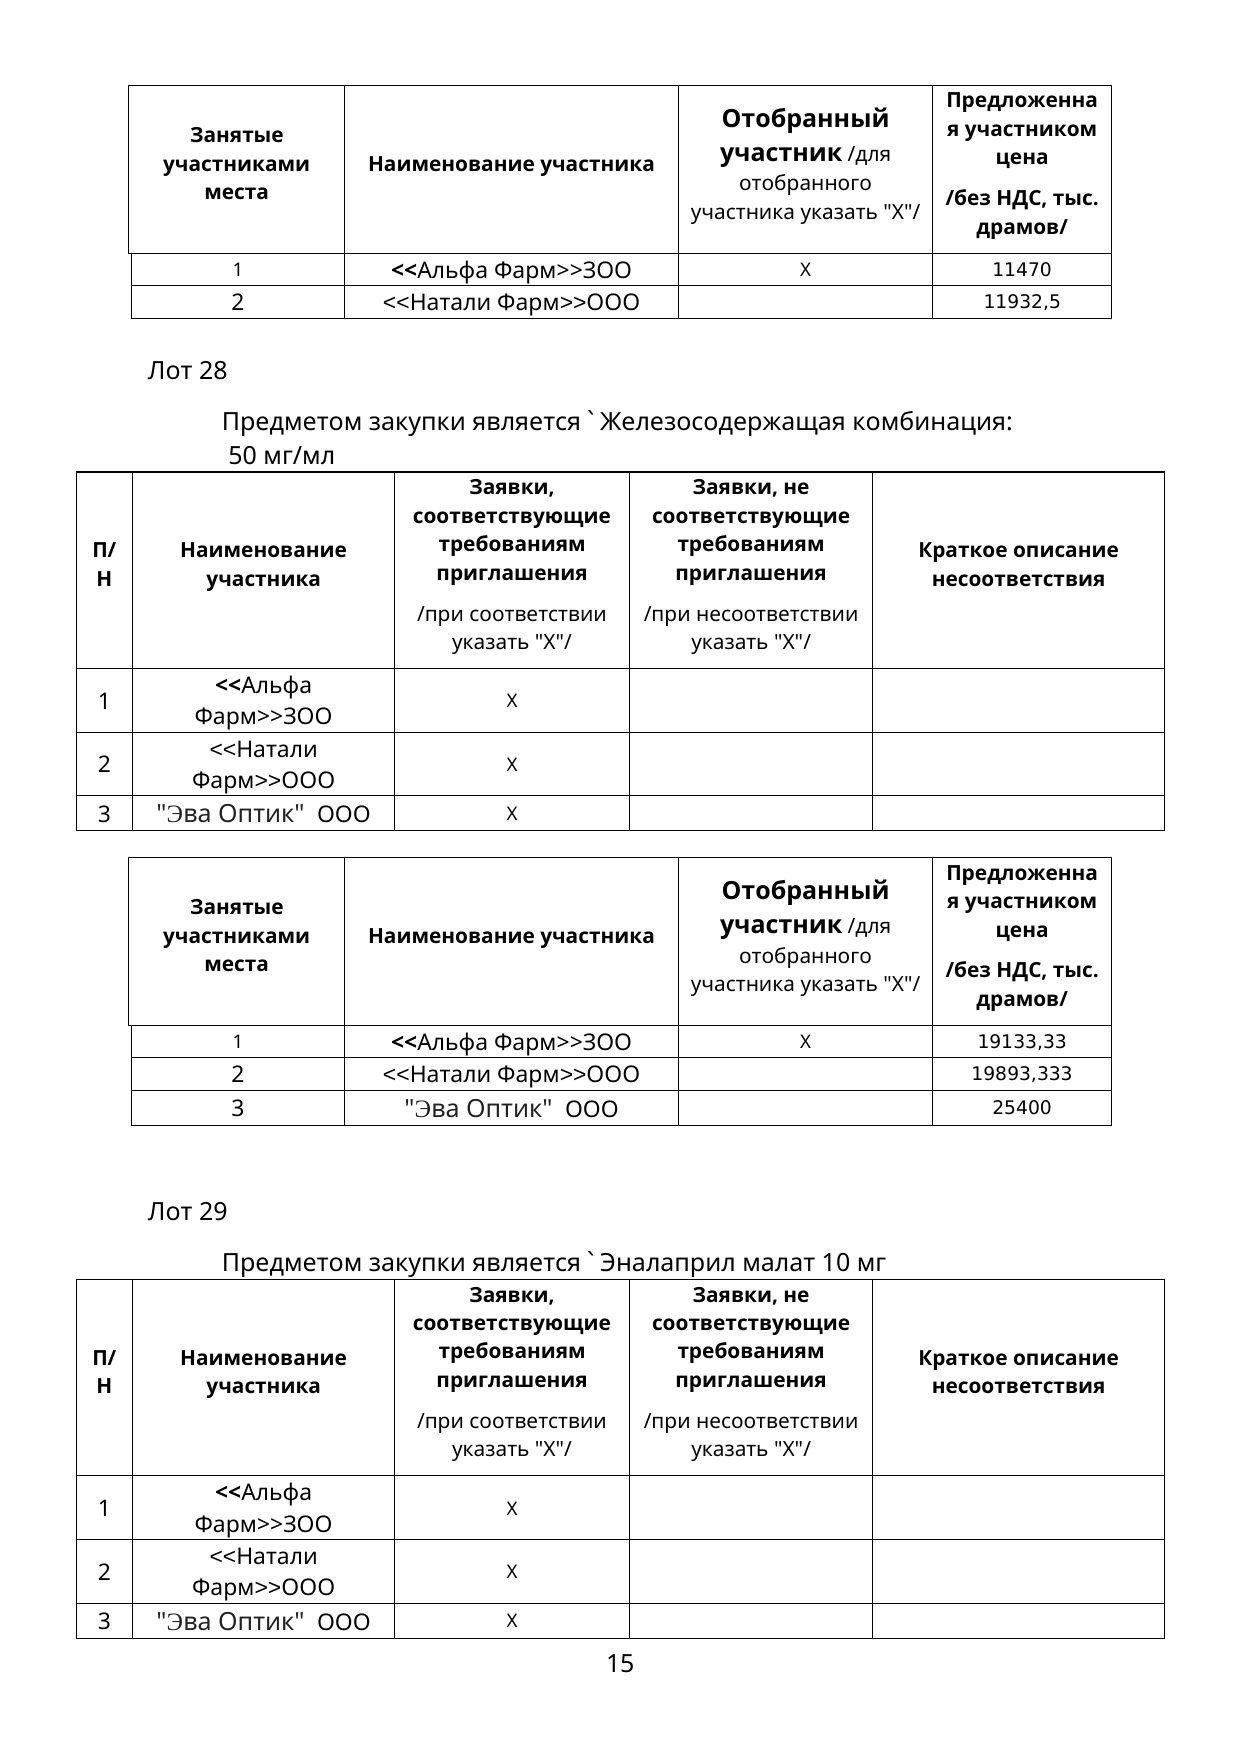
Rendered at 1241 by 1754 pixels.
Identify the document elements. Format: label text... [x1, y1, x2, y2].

table_header Занятые участниками места [129, 86, 344, 253]
table_cell [630, 1604, 872, 1637]
table_cell 1 [77, 669, 132, 732]
table_header Наименование участника [133, 473, 394, 668]
table_cell 3 [77, 796, 132, 830]
table_header Наименование участника [133, 1280, 394, 1475]
table_cell X [395, 669, 629, 732]
table_header Краткое описание несоответствия [873, 1280, 1164, 1475]
table_cell [630, 669, 872, 732]
table_header Наименование участника [345, 858, 678, 1025]
table_header П/Н [77, 473, 132, 668]
table_header Отобранный участник /для отобранного участника указать "X"/ [679, 86, 932, 253]
table_cell X [395, 1476, 629, 1539]
table_cell 2 [132, 286, 344, 317]
table_cell X [395, 733, 629, 795]
table_cell [873, 733, 1164, 795]
table_cell <<Натали Фарм>>ООО [345, 1058, 678, 1089]
table_cell 3 [132, 1091, 344, 1125]
table_cell 19133,33 [933, 1026, 1111, 1057]
table_cell 3 [77, 1604, 132, 1637]
text Лот 29 [148, 1194, 1092, 1228]
table_cell [679, 286, 932, 317]
table_cell [873, 1476, 1164, 1539]
table_cell [630, 1476, 872, 1539]
table_header Краткое описание несоответствия [873, 473, 1164, 668]
text Лот 28 [148, 352, 1092, 387]
table_cell [873, 796, 1164, 830]
table_cell 2 [77, 1540, 132, 1602]
table_cell [679, 1091, 932, 1125]
table_cell "Эва Оптик" ООО [133, 1604, 394, 1637]
table_header Занятые участниками места [129, 858, 344, 1025]
table_cell <<Натали Фарм>>ООО [133, 733, 394, 795]
table_cell <<Альфа Фарм>>ЗОО [345, 254, 678, 285]
table_header Заявки, соответствующие требованиям приглашения /при соответствии указать "X"/ [395, 473, 629, 668]
table_cell "Эва Оптик" ООО [133, 796, 394, 830]
table_cell [630, 796, 872, 830]
table_cell [873, 1540, 1164, 1602]
table_cell <<Альфа Фарм>>ЗОО [345, 1026, 678, 1057]
table_cell 1 [132, 1026, 344, 1057]
table_header Заявки, соответствующие требованиям приглашения /при соответствии указать "X"/ [395, 1280, 629, 1475]
table_cell X [679, 1026, 932, 1057]
table_cell X [395, 1604, 629, 1637]
table_cell 11932,5 [933, 286, 1111, 317]
table_cell "Эва Оптик" ООО [345, 1091, 678, 1125]
table_header П/Н [77, 1280, 132, 1475]
table_header Предложенная участником цена /без НДС, тыс. драмов/ [933, 858, 1111, 1025]
table_cell 2 [132, 1058, 344, 1089]
table_header Предложенная участником цена /без НДС, тыс. драмов/ [933, 86, 1111, 253]
table_header Заявки, не соответствующие требованиям приглашения /при несоответствии указать "X"/ [630, 1280, 872, 1475]
table_cell X [395, 1540, 629, 1602]
table_cell <<Натали Фарм>>ООО [345, 286, 678, 317]
table_cell <<Альфа Фарм>>ЗОО [133, 1476, 394, 1539]
text Предметом закупки является ՝ Эналаприл малат 10 мг [148, 1244, 1092, 1279]
table_cell [679, 1058, 932, 1089]
table_cell X [679, 254, 932, 285]
text Предметом закупки является ՝ Железосодержащая комбинация: [148, 403, 1092, 437]
table_cell <<Альфа Фарм>>ЗОО [133, 669, 394, 732]
table_cell 1 [132, 254, 344, 285]
table_cell [873, 1604, 1164, 1637]
table_cell 19893,333 [933, 1058, 1111, 1089]
table_cell [630, 733, 872, 795]
table_cell 25400 [933, 1091, 1111, 1125]
table_cell 11470 [933, 254, 1111, 285]
table_cell <<Натали Фарм>>ООО [133, 1540, 394, 1602]
table_cell 2 [77, 733, 132, 795]
table_header Заявки, не соответствующие требованиям приглашения /при несоответствии указать "X"/ [630, 473, 872, 668]
table_cell 1 [77, 1476, 132, 1539]
table_cell X [395, 796, 629, 830]
table_header Наименование участника [345, 86, 678, 253]
table_cell [630, 1540, 872, 1602]
text 50 мг/мл [148, 437, 1092, 471]
table_header Отобранный участник /для отобранного участника указать "X"/ [679, 858, 932, 1025]
table_cell [873, 669, 1164, 732]
